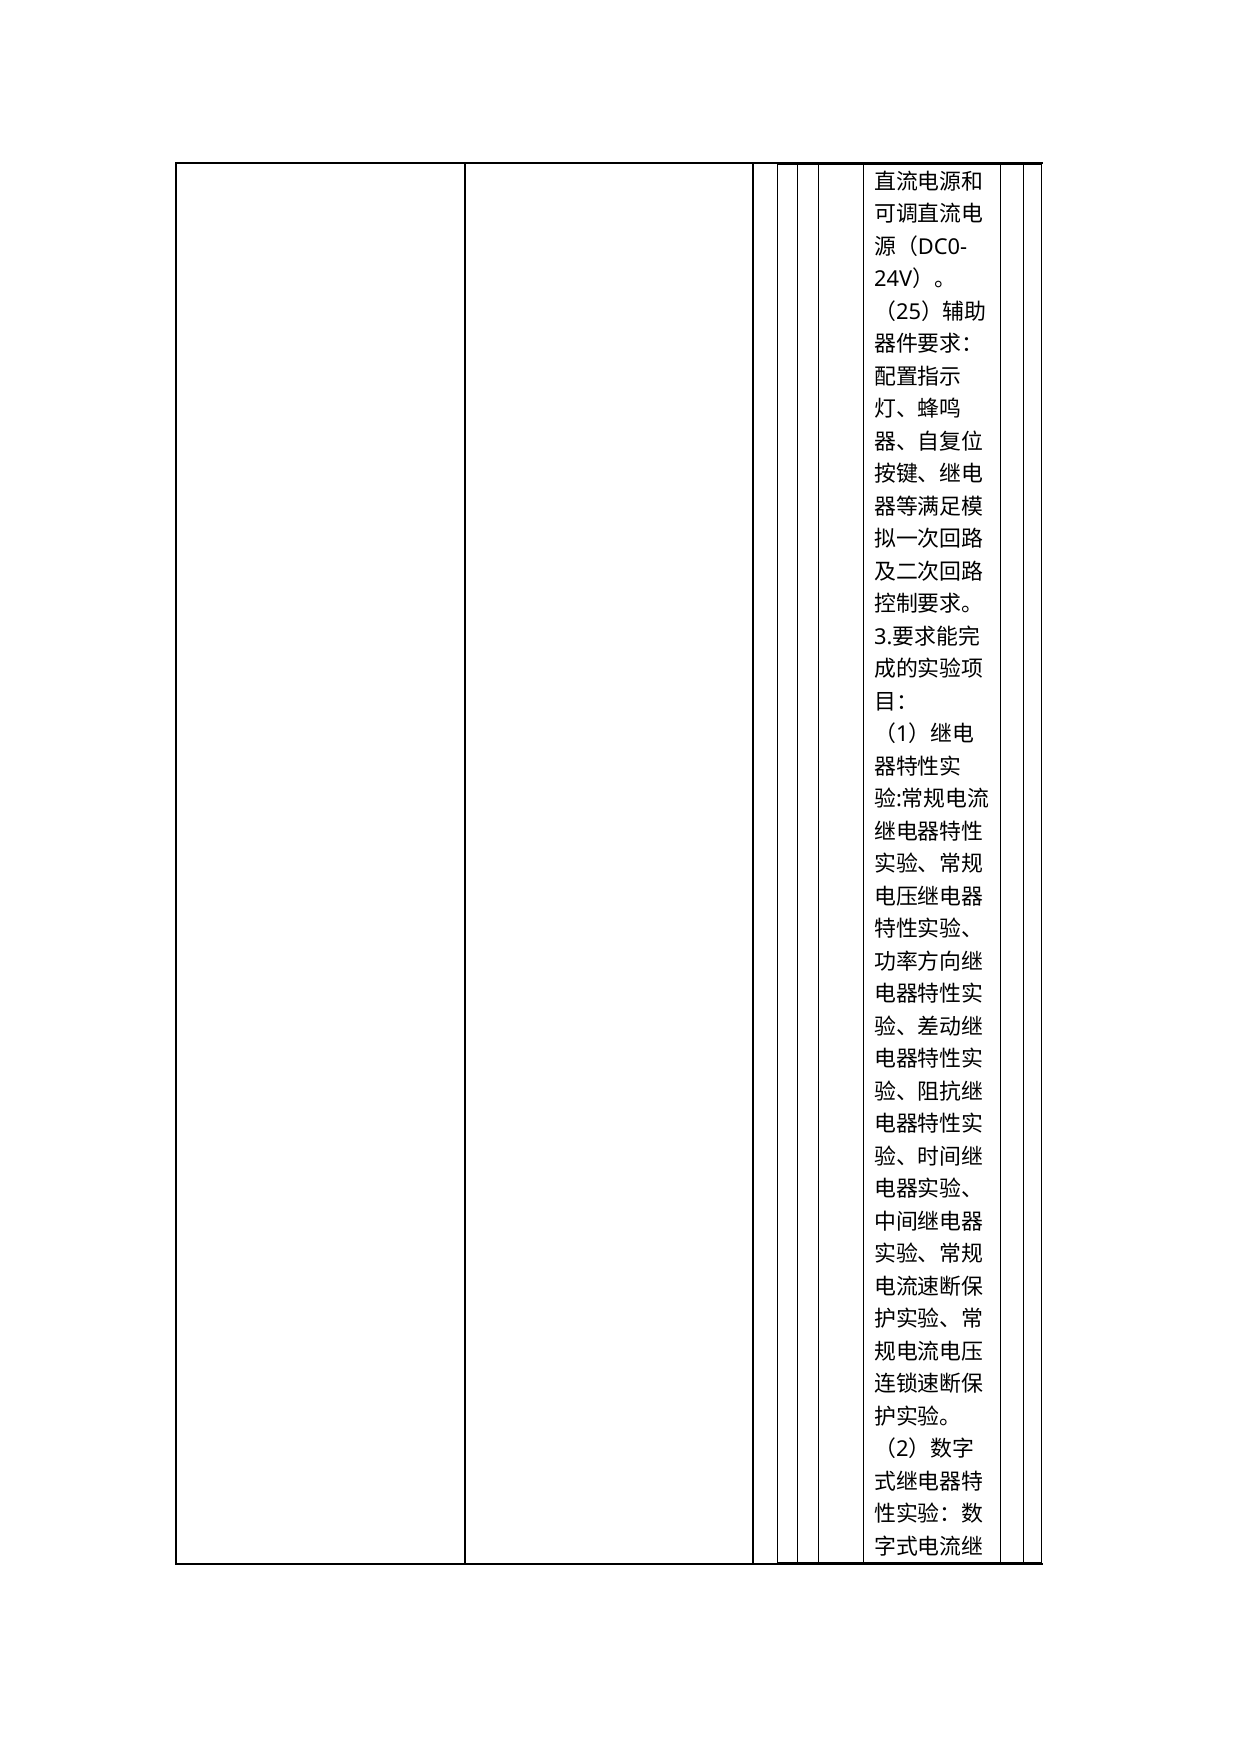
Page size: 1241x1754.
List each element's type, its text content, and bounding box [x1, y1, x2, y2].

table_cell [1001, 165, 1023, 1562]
table_cell 1 [177, 164, 464, 1563]
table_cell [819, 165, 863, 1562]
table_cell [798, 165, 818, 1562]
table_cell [864, 165, 1000, 1562]
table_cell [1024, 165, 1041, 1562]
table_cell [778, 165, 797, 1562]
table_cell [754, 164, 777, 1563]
table_cell [466, 164, 752, 1563]
